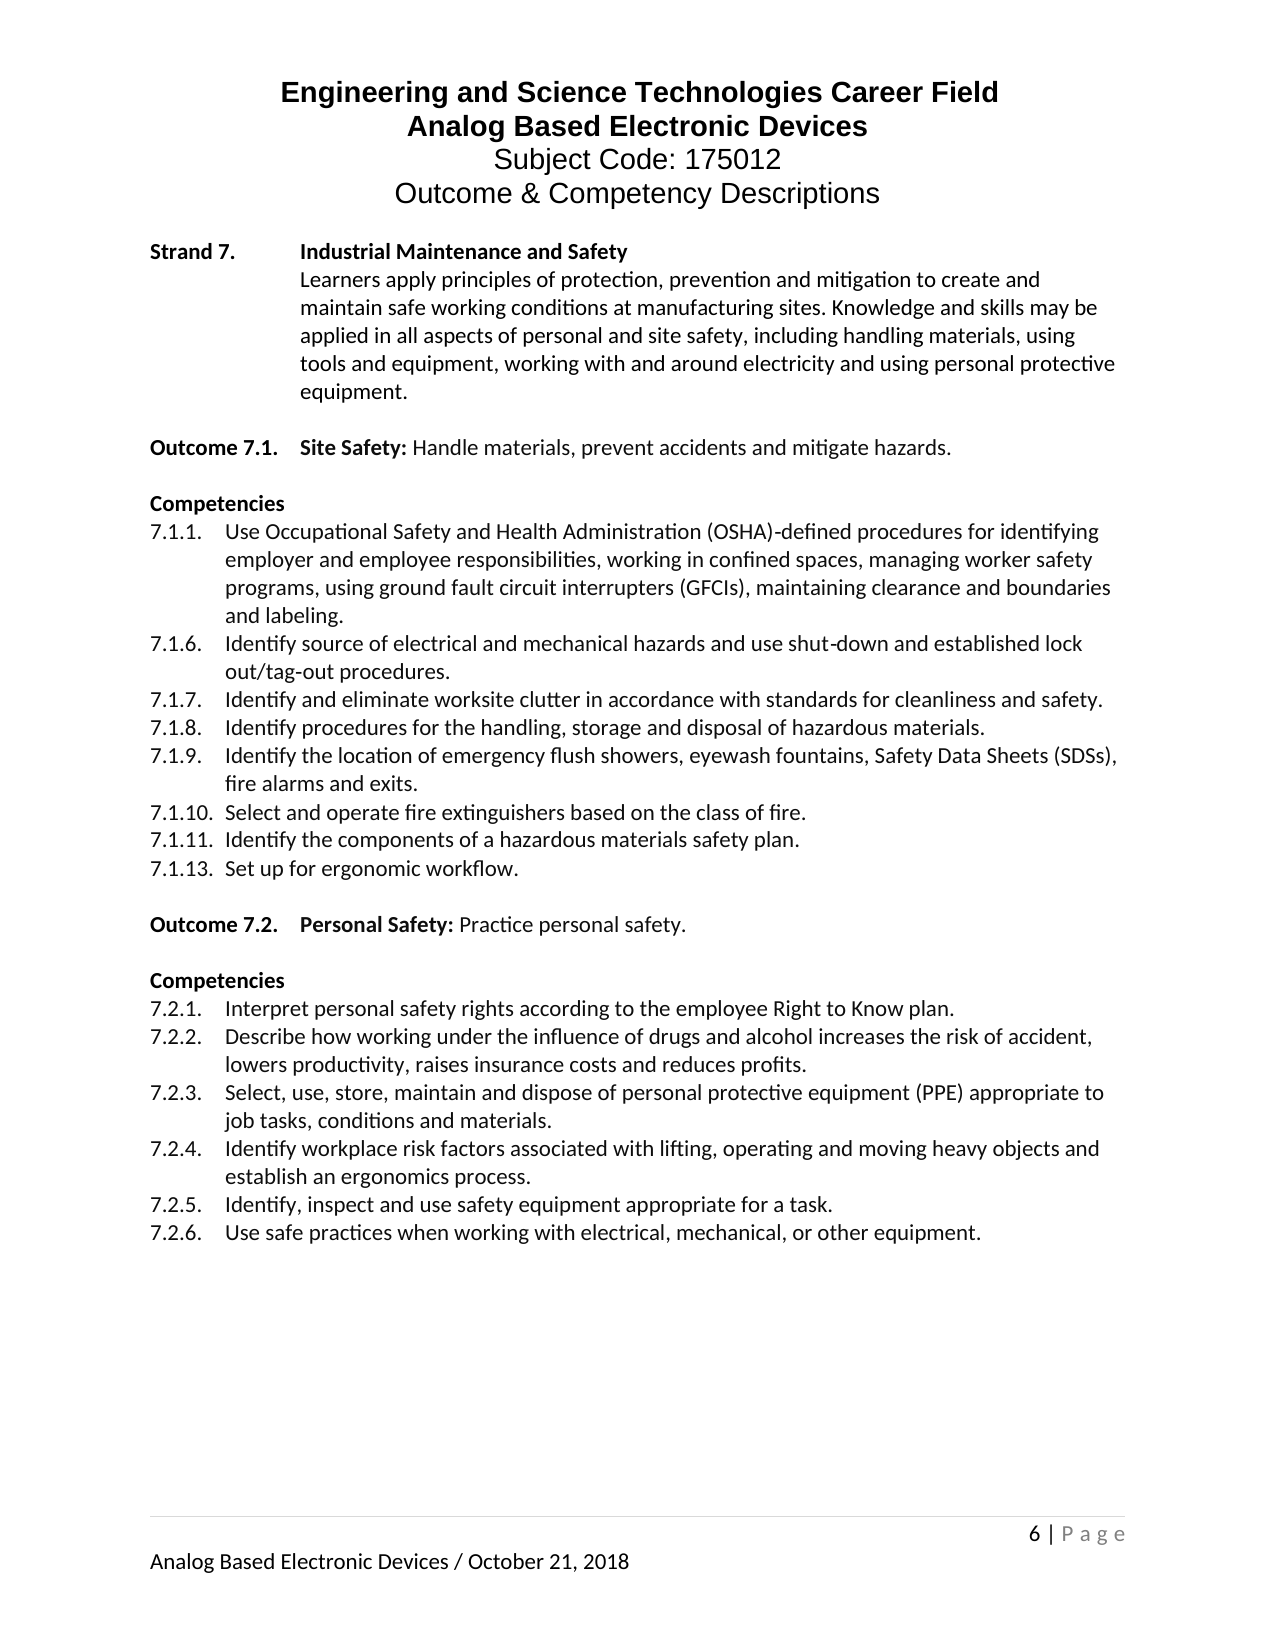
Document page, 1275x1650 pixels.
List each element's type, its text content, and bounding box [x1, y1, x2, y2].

text 7.2.3. Select, use, store, maintain and dispose of personal protective equipment (PPE) appropriate to job tasks, conditions and materials. [150, 1078, 1125, 1134]
text 7.1.1. Use Occupational Safety and Health Administration (OSHA)‐defined procedures for identifying employer and employee responsibilities, working in confined spaces, managing worker safety programs, using ground fault circuit interrupters (GFCIs), maintaining clearance and boundaries and labeling. [150, 517, 1125, 629]
text Outcome 7.1. Site Safety: Handle materials, prevent accidents and mitigate hazards. [150, 433, 1125, 461]
text 7.2.4. Identify workplace risk factors associated with lifting, operating and moving heavy objects and establish an ergonomics process. [150, 1134, 1125, 1190]
text 7.2.5. Identify, inspect and use safety equipment appropriate for a task. [150, 1190, 1125, 1218]
text 7.2.6. Use safe practices when working with electrical, mechanical, or other equipment. [150, 1218, 1125, 1246]
text 7.1.10. Select and operate fire extinguishers based on the class of fire. [150, 798, 1125, 826]
text 7.2.2. Describe how working under the influence of drugs and alcohol increases the risk of accident, lowers productivity, raises insurance costs and reduces profits. [150, 1022, 1125, 1078]
text 7.1.6. Identify source of electrical and mechanical hazards and use shut‐down and established lock out/tag‐out procedures. [150, 629, 1125, 686]
text 7.1.7. Identify and eliminate worksite clutter in accordance with standards for cleanliness and safety. [150, 686, 1125, 713]
text Learners apply principles of protection, prevention and mitigation to create and maintain safe working conditions at manufacturing sites. Knowledge and skills may be applied in all aspects of personal and site safety, including handling materials, using tools and equipment, working with and around electricity and using personal protective equipment. [300, 265, 1125, 405]
text 7.1.11. Identify the components of a hazardous materials safety plan. [150, 826, 1125, 854]
text 7.1.9. Identify the location of emergency flush showers, eyewash fountains, Safety Data Sheets (SDSs), fire alarms and exits. [150, 742, 1125, 798]
text 7.1.13. Set up for ergonomic workflow. [150, 854, 1125, 882]
text 7.1.8. Identify procedures for the handling, storage and disposal of hazardous materials. [150, 713, 1125, 742]
text Outcome 7.2. Personal Safety: Practice personal safety. [150, 910, 1125, 938]
text Competencies [150, 966, 1125, 994]
text 7.2.1. Interpret personal safety rights according to the employee Right to Know plan. [150, 994, 1125, 1022]
text Competencies [150, 489, 1125, 517]
text Strand 7. Industrial Maintenance and Safety [150, 237, 1125, 265]
